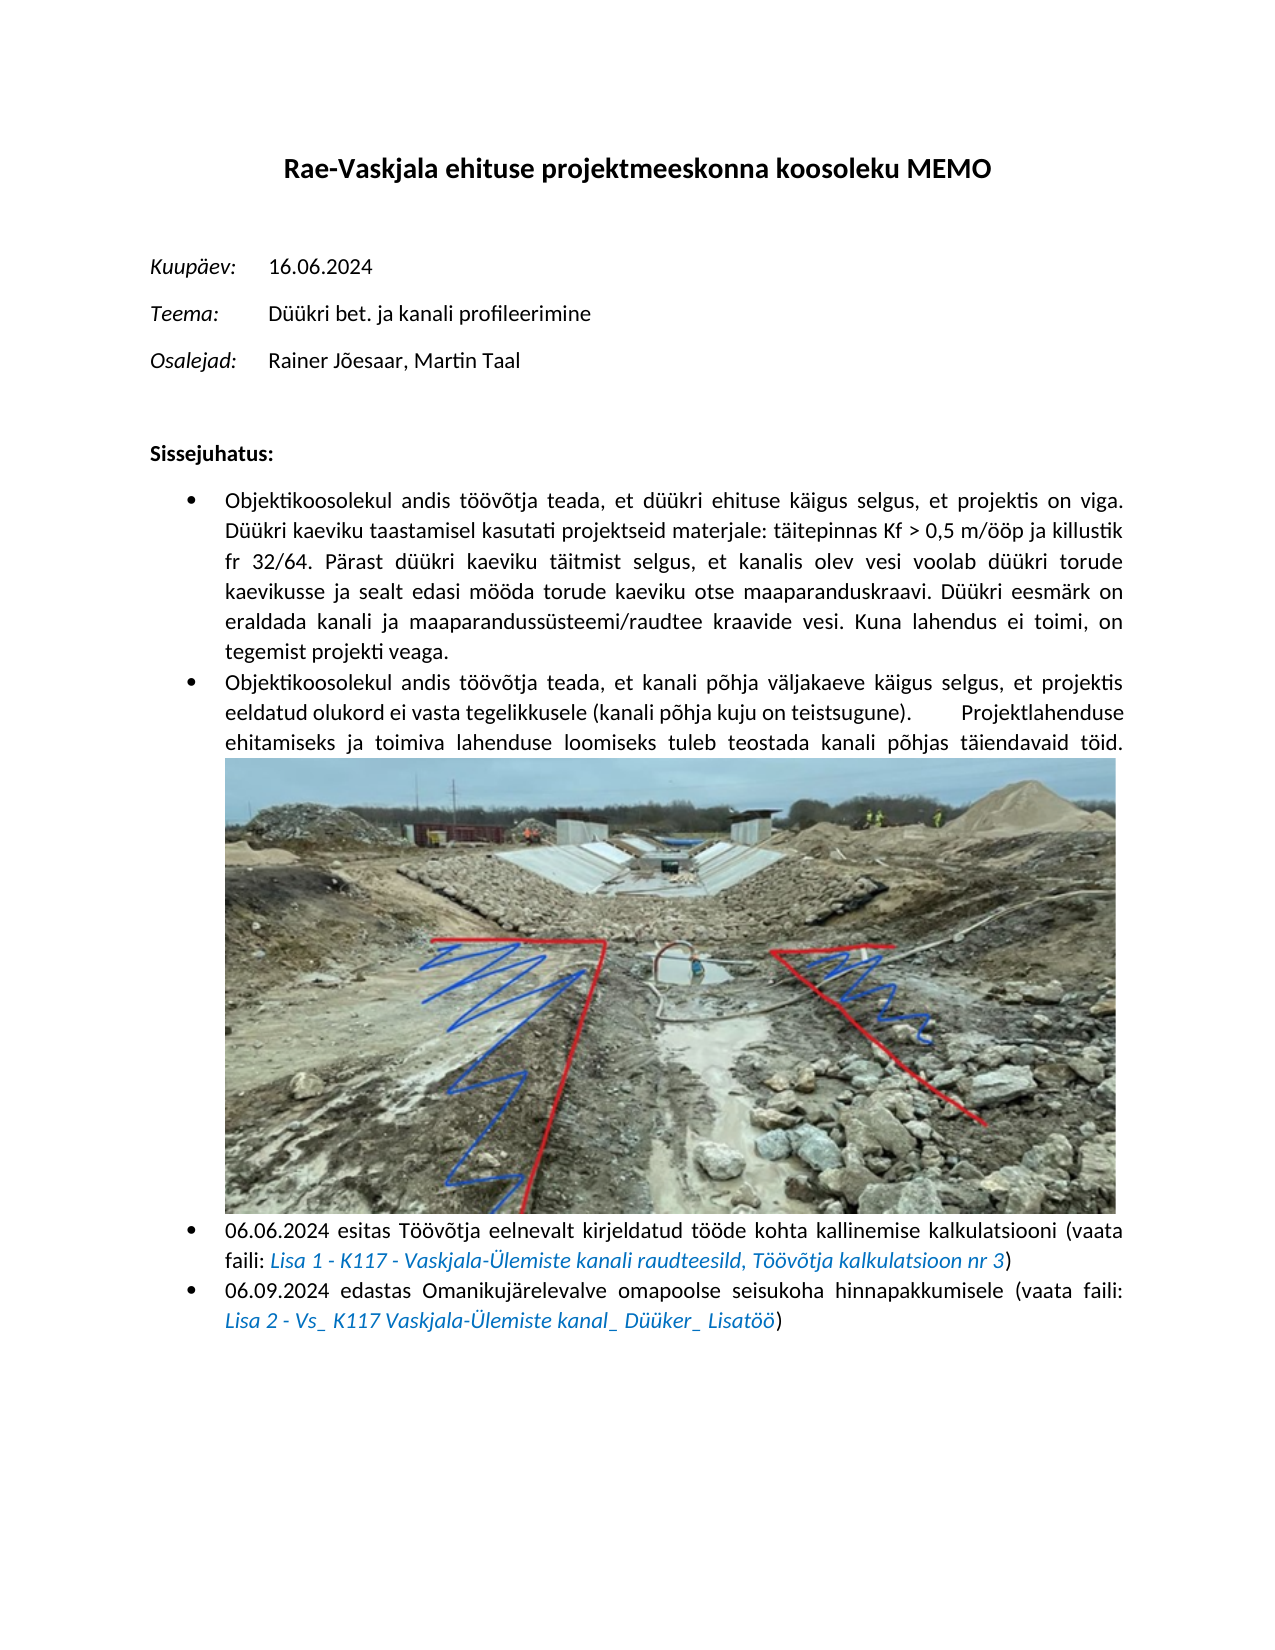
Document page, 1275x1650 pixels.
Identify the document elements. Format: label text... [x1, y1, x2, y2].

list Objektikoosolekul andis töövõtja teada, et düükri ehituse käigus selgus, et projektis on viga. Düükri kaeviku taastamisel kasutati projektseid materjale: täitepinnas Kf > 0,5 m/ööp ja killustik fr 32/64. Pärast düükri kaeviku täitmist selgus, et kanalis olev vesi voolab düükri torude kaevikusse ja sealt edasi mööda torude kaeviku otse maaparanduskraavi. Düükri eesmärk on eraldada kanali ja maaparandussüsteemi/raudtee kraavide vesi. Kuna lahendus ei toimi, on tegemist projekti veaga. [187, 486, 1125, 665]
picture [225, 758, 1116, 1214]
list 06.09.2024 edastas Omanikujärelevalve omapoolse seisukoha hinnapakkumisele (vaata faili: Lisa 2 - Vs_ K117 Vaskjala-Ülemiste kanal_ Düüker_ Lisatöö) [187, 1276, 1125, 1335]
text Sissejuhatus: [150, 439, 1125, 467]
text Kuupäev: 16.06.2024 [150, 252, 1125, 280]
text Rae-Vaskjala ehituse projektmeeskonna koosoleku MEMO [150, 150, 1125, 186]
list 06.06.2024 esitas Töövõtja eelnevalt kirjeldatud tööde kohta kallinemise kalkulatsiooni (vaata faili: Lisa 1 - K117 - Vaskjala-Ülemiste kanali raudteesild, Töövõtja kalkulatsioon nr 3) [187, 1216, 1125, 1274]
text Teema: Düükri bet. ja kanali profileerimine [150, 299, 1125, 327]
text Osalejad: Rainer Jõesaar, Martin Taal [150, 346, 1125, 374]
